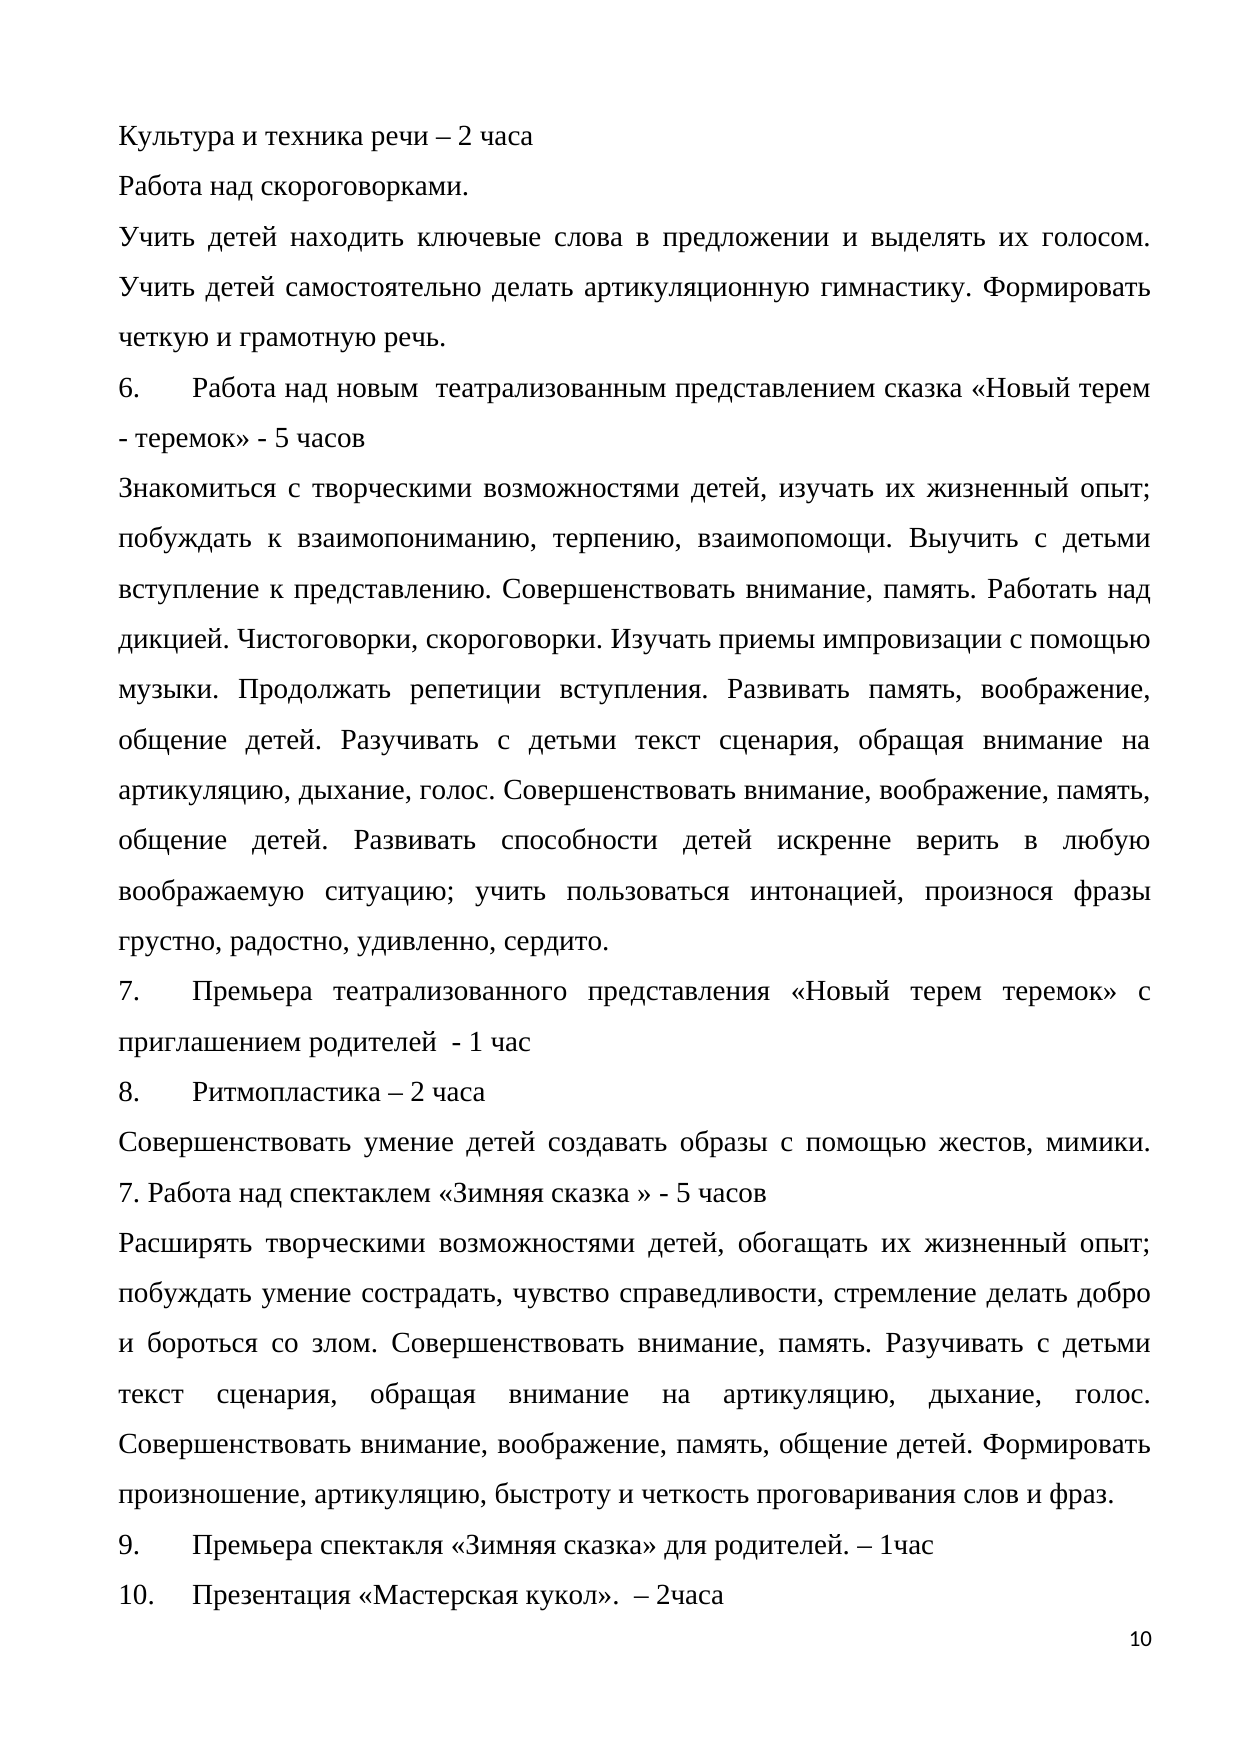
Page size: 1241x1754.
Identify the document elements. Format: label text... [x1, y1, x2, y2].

list Культура и техника речи – 2 часа [118, 118, 1152, 152]
text Учить детей находить ключевые слова в предложении и выделять их голосом. Учить детей самостоятельно делать артикуляционную гимнастику. Формировать четкую и грамотную речь. [118, 219, 1152, 353]
text Расширять творческими возможностями детей, обогащать их жизненный опыт; побуждать умение сострадать, чувство справедливости, стремление делать добро и бороться со злом. Совершенствовать внимание, память. Разучивать с детьми текст сценария, обращая внимание на артикуляцию, дыхание, голос. Совершенствовать внимание, воображение, память, общение детей. Формировать произношение, артикуляцию, быстроту и четкость проговаривания слов и фраз. [118, 1225, 1152, 1510]
list Совершенствовать умение детей создавать образы с помощью жестов, мимики. 7. Работа над спектаклем «Зимняя сказка » - 5 часов [118, 1124, 1152, 1208]
list Премьера театрализованного представления «Новый терем теремок» с приглашением родителей - 1 час [118, 973, 1152, 1057]
list Ритмопластика – 2 часа [118, 1074, 1152, 1108]
list Работа над новым театрализованным представлением сказка «Новый терем - теремок» - 5 часов [118, 370, 1152, 453]
list Презентация «Мастерская кукол». – 2часа [118, 1577, 1152, 1611]
list Работа над скороговорками. [118, 168, 1152, 202]
list Премьера спектакля «Зимняя сказка» для родителей. – 1час [118, 1527, 1152, 1560]
text Знакомиться с творческими возможностями детей, изучать их жизненный опыт; побуждать к взаимопониманию, терпению, взаимопомощи. Выучить с детьми вступление к представлению. Совершенствовать внимание, память. Работать над дикцией. Чистоговорки, скороговорки. Изучать приемы импровизации с помощью музыки. Продолжать репетиции вступления. Развивать память, воображение, общение детей. Разучивать с детьми текст сценария, обращая внимание на артикуляцию, дыхание, голос. Совершенствовать внимание, воображение, память, общение детей. Развивать способности детей искренне верить в любую воображаемую ситуацию; учить пользоваться интонацией, произнося фразы грустно, радостно, удивленно, сердито. [118, 470, 1152, 957]
